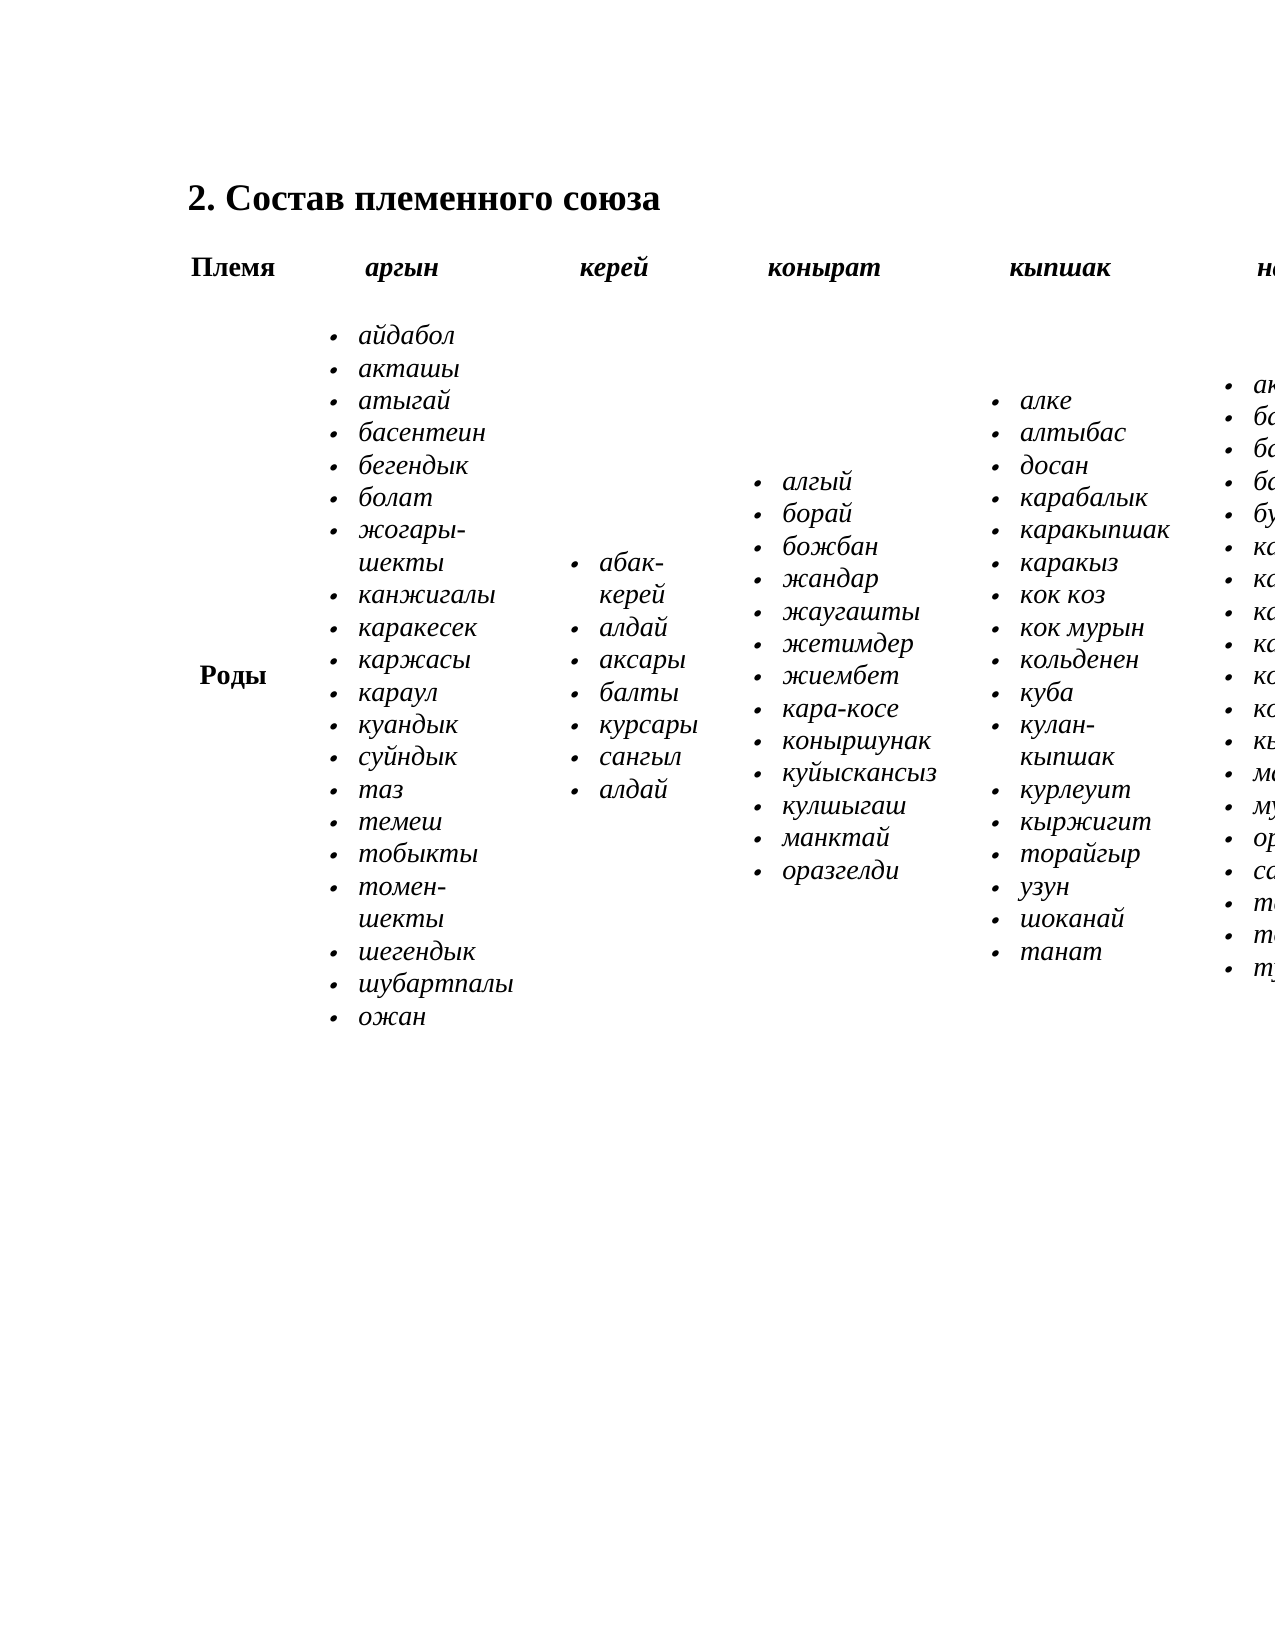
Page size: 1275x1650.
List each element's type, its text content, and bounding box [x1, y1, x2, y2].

table_header конырат [706, 248, 943, 315]
table_cell айдабол акташы атыгай басентеин бегендык болат жогары-шекты канжигалы каракесек каржасы караул куандык суйндык таз темеш тобыкты томен-шекты шегендык шубартпалы ожан [281, 315, 522, 1063]
list 2. Состав племенного союза [187, 175, 1087, 218]
table_cell ак-найман баганалы байджигит балталы бура каптагай каракерей каржау картай кожамбет кокжарлы кыржы матай мурун оразай садыр терстамбалы тортуыл турсынбек [1176, 315, 1275, 1063]
table_cell абак-керей алдай аксары балты курсары сангыл алдай [523, 315, 706, 1063]
table_header найман [1176, 248, 1275, 315]
table_cell алке алтыбас досан карабалык каракыпшак каракыз кок коз кок мурын кольденен куба кулан-кыпшак курлеуит кыржигит торайгыр узун шоканай танат [943, 315, 1176, 1063]
table_header кыпшак [943, 248, 1176, 315]
table_header аргын [281, 248, 522, 315]
table_cell алгый борай божбан жандар жаугашты жетимдер жиембет кара-косе коныршунак куйыскансыз кулшыгаш манктай оразгелди [706, 315, 943, 1063]
table_cell Роды [185, 315, 281, 1063]
table_header Племя [185, 248, 281, 315]
table_header керей [523, 248, 706, 315]
